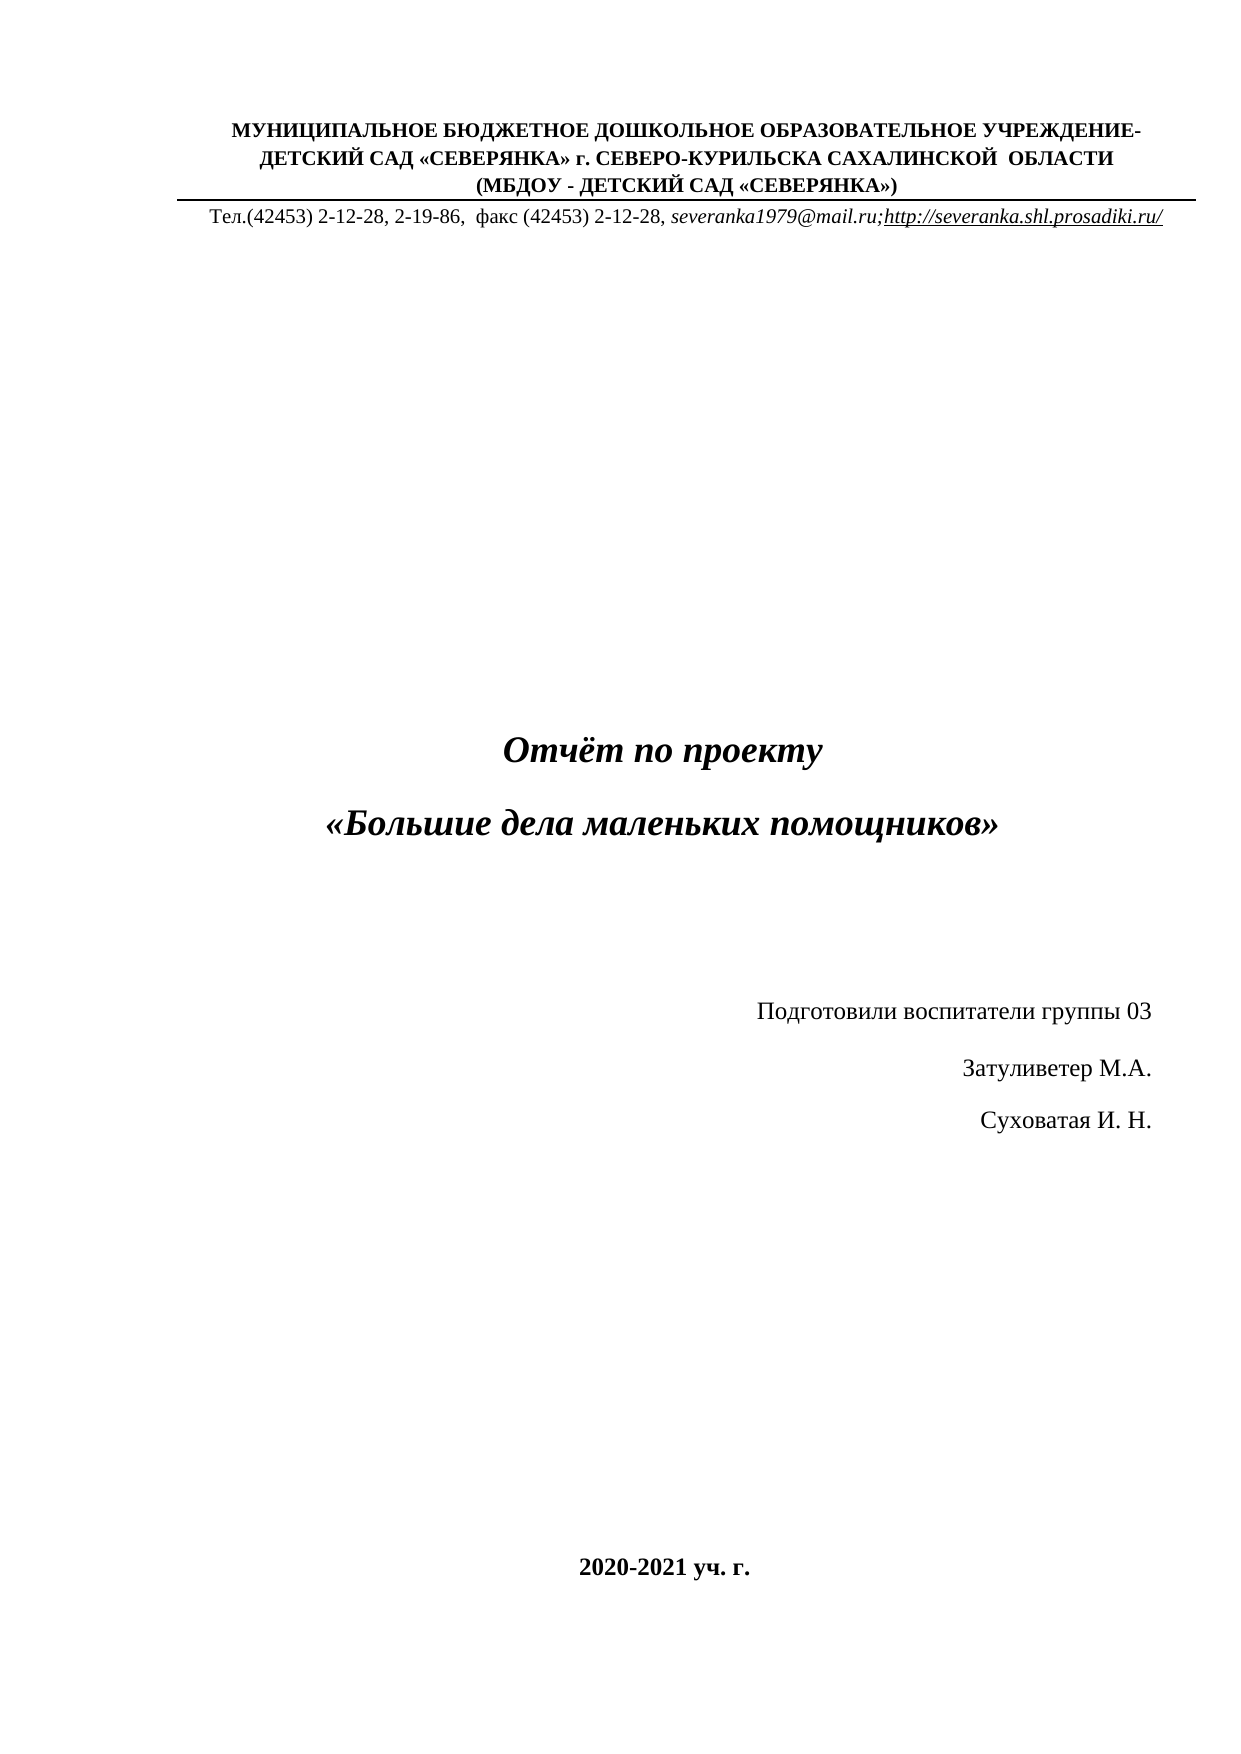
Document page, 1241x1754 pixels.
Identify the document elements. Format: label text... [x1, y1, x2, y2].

text Суховатая И. Н. [177, 1105, 1152, 1134]
text Отчёт по проекту [177, 728, 1152, 771]
text Подготовили воспитатели группы 03 [177, 996, 1152, 1025]
text «Большие дела маленьких помощников» [177, 801, 1152, 844]
text МУНИЦИПАЛЬНОЕ БЮДЖЕТНОЕ ДОШКОЛЬНОЕ ОБРАЗОВАТЕЛЬНОЕ УЧРЕЖДЕНИЕ- [177, 118, 1196, 142]
text ДЕТСКИЙ САД «СЕВЕРЯНКА» г. СЕВЕРО-КУРИЛЬСКА САХАЛИНСКОЙ ОБЛАСТИ [177, 146, 1196, 170]
text Тел.(42453) 2-12-28, 2-19-86, факс (42453) 2-12-28, severanka1979@mail.ru;http://severanka.shl.prosadiki.ru/ [177, 204, 884, 228]
text 2020-2021 уч. г. [177, 1552, 1152, 1581]
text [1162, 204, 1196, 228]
text (МБДОУ - ДЕТСКИЙ САД «СЕВЕРЯНКА») [177, 173, 1196, 199]
text Затуливетер М.А. [177, 1053, 1152, 1081]
